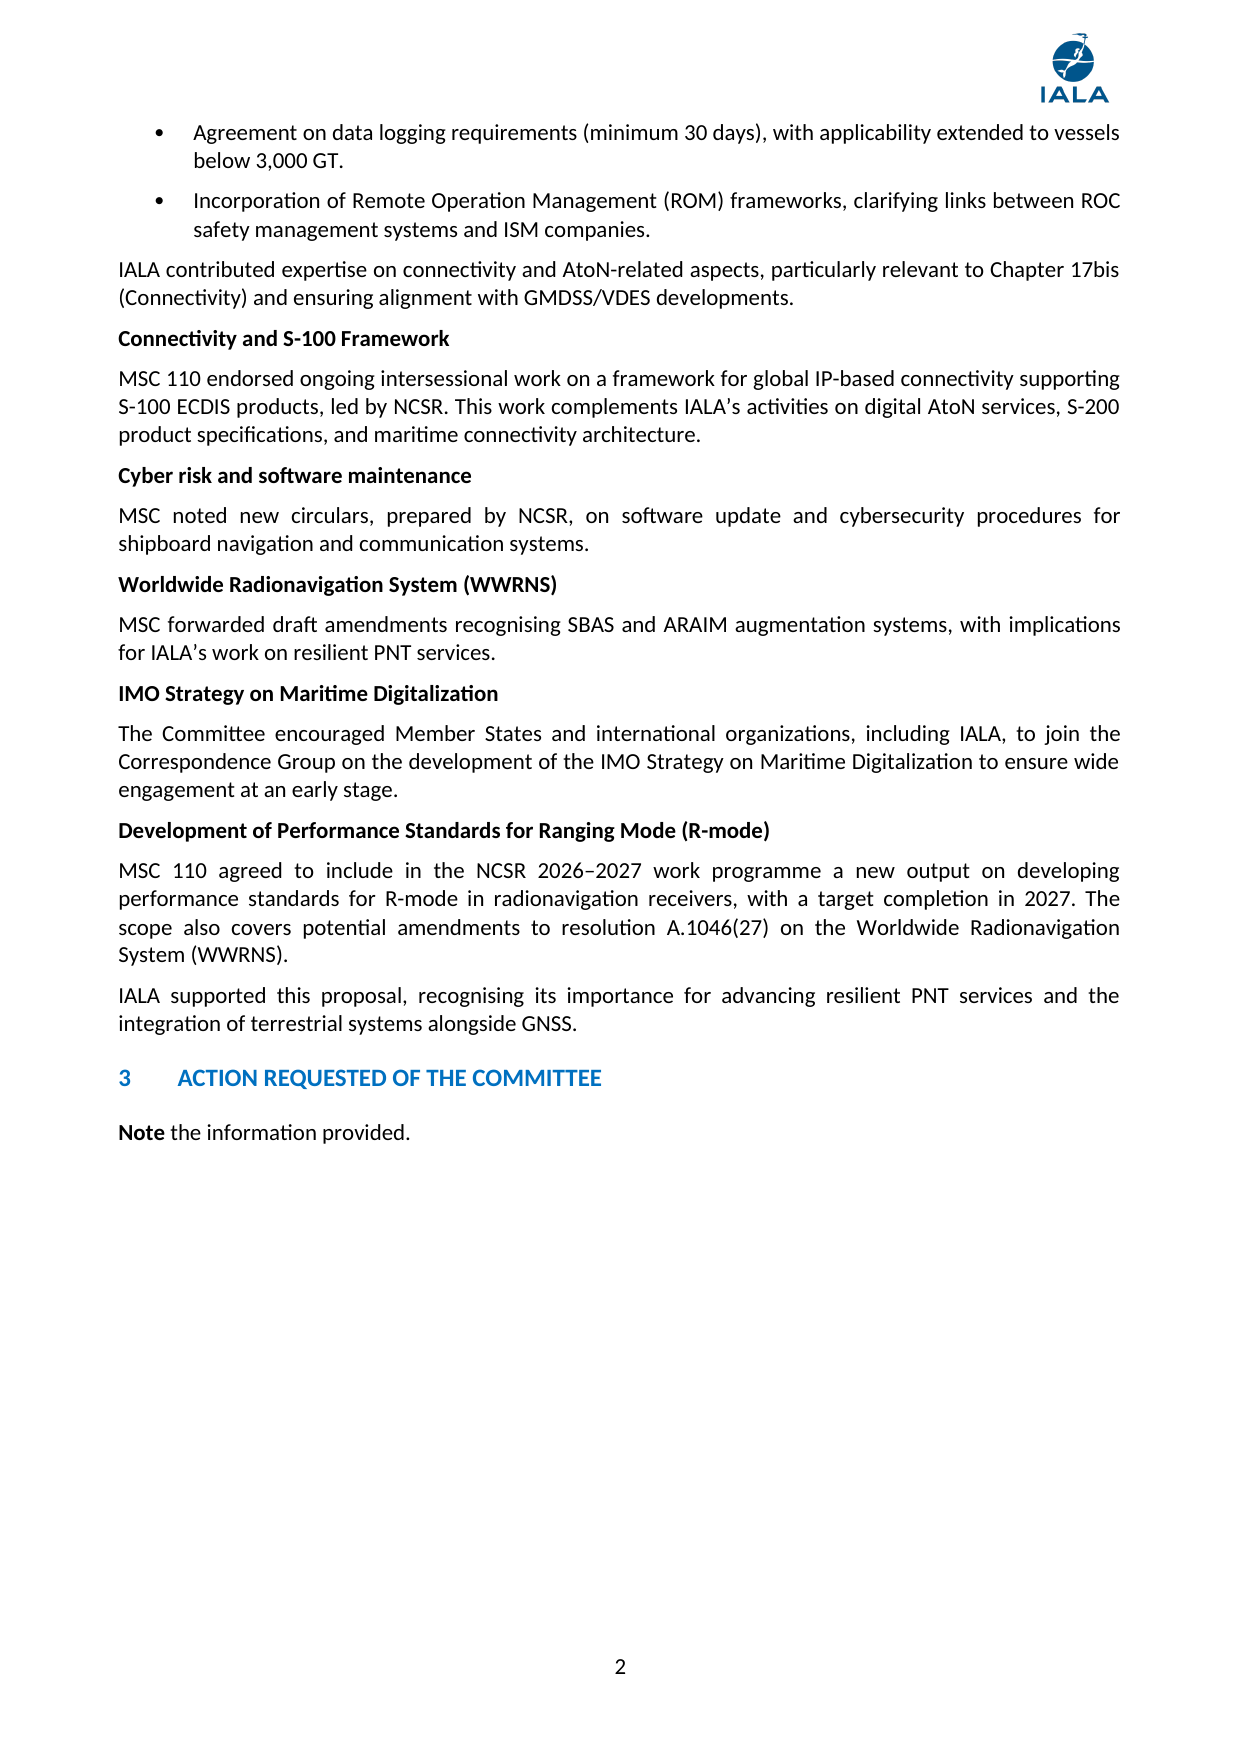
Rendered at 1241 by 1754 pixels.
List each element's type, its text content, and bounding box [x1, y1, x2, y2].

text MSC 110 endorsed ongoing intersessional work on a framework for global IP-based connectivity supporting S-100 ECDIS products, led by NCSR. This work complements IALA’s activities on digital AtoN services, S-200 product specifications, and maritime connectivity architecture. [118, 364, 1122, 448]
list Incorporation of Remote Operation Management (ROM) frameworks, clarifying links between ROC safety management systems and ISM companies. [156, 187, 1122, 243]
text Cyber risk and software maintenance [118, 461, 1122, 489]
picture [1025, 25, 1120, 118]
text MSC forwarded draft amendments recognising SBAS and ARAIM augmentation systems, with implications for IALA’s work on resilient PNT services. [118, 610, 1122, 666]
text The Committee encouraged Member States and international organizations, including IALA, to join the Correspondence Group on the development of the IMO Strategy on Maritime Digitalization to ensure wide engagement at an early stage. [118, 719, 1122, 803]
text Development of Performance Standards for Ranging Mode (R-mode) [118, 816, 1122, 844]
subtitle Note the information provided. [118, 1118, 1122, 1146]
text Connectivity and S-100 Framework [118, 324, 1122, 352]
text IMO Strategy on Maritime Digitalization [118, 679, 1122, 707]
text IALA supported this proposal, recognising its importance for advancing resilient PNT services and the integration of terrestrial systems alongside GNSS. [118, 981, 1122, 1037]
text Worldwide Radionavigation System (WWRNS) [118, 570, 1122, 598]
text MSC 110 agreed to include in the NCSR 2026–2027 work programme a new output on developing performance standards for R-mode in radionavigation receivers, with a target completion in 2027. The scope also covers potential amendments to resolution A.1046(27) on the Worldwide Radionavigation System (WWRNS). [118, 857, 1122, 969]
list Agreement on data logging requirements (minimum 30 days), with applicability extended to vessels below 3,000 GT. [156, 118, 1122, 174]
subtitle Action requested of the Committee [118, 1062, 1122, 1093]
text IALA contributed expertise on connectivity and AtoN-related aspects, particularly relevant to Chapter 17bis (Connectivity) and ensuring alignment with GMDSS/VDES developments. [118, 255, 1122, 311]
text MSC noted new circulars, prepared by NCSR, on software update and cybersecurity procedures for shipboard navigation and communication systems. [118, 501, 1122, 557]
